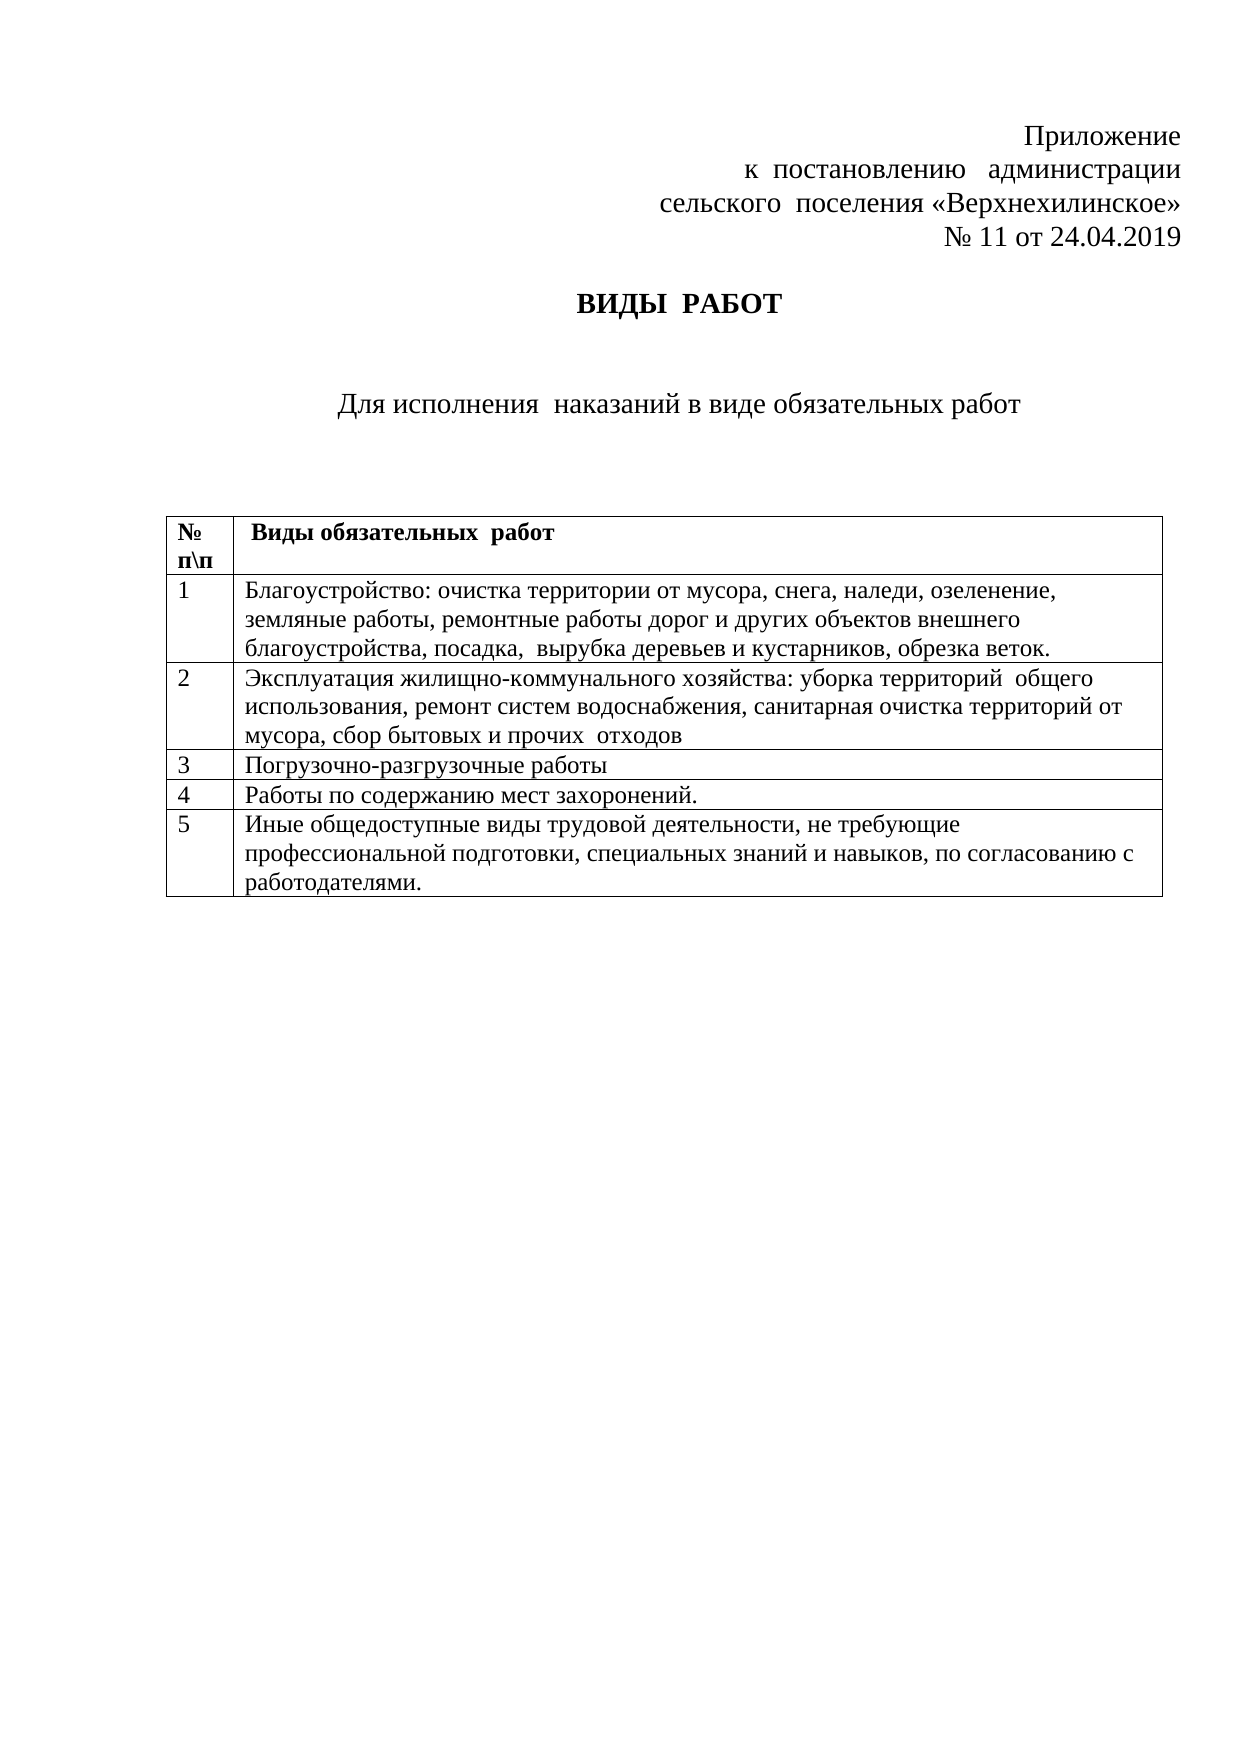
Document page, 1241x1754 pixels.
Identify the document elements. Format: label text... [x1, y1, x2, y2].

table_cell Погрузочно-разгрузочные работы [234, 750, 1162, 779]
text Для исполнения наказаний в виде обязательных работ [177, 386, 1181, 420]
table_cell Работы по содержанию мест захоронений. [234, 780, 1162, 808]
table_cell Эксплуатация жилищно-коммунального хозяйства: уборка территорий общего использования, ремонт систем водоснабжения, санитарная очистка территорий от мусора, сбор бытовых и прочих отходов [234, 663, 1162, 749]
table_cell Иные общедоступные виды трудовой деятельности, не требующие профессиональной подготовки, специальных знаний и навыков, по согласованию с работодателями. [234, 810, 1162, 896]
table_header Виды обязательных работ [234, 517, 1162, 574]
text к постановлению администрации [177, 152, 1181, 185]
table_cell 5 [167, 810, 233, 896]
table_header № п\п [167, 517, 233, 574]
table_cell 1 [167, 575, 233, 662]
table_cell 3 [167, 750, 233, 779]
text сельского поселения «Верхнехилинское» [177, 185, 1181, 219]
table_cell 4 [167, 780, 233, 808]
text Приложение [177, 118, 1181, 152]
table_cell 2 [167, 663, 233, 749]
text ВИДЫ РАБОТ [177, 286, 1181, 319]
text № 11 от 24.04.2019 [177, 219, 1181, 252]
table_cell Благоустройство: очистка территории от мусора, снега, наледи, озеленение, земляные работы, ремонтные работы дорог и других объектов внешнего благоустройства, посадка, вырубка деревьев и кустарников, обрезка веток. [234, 575, 1162, 662]
